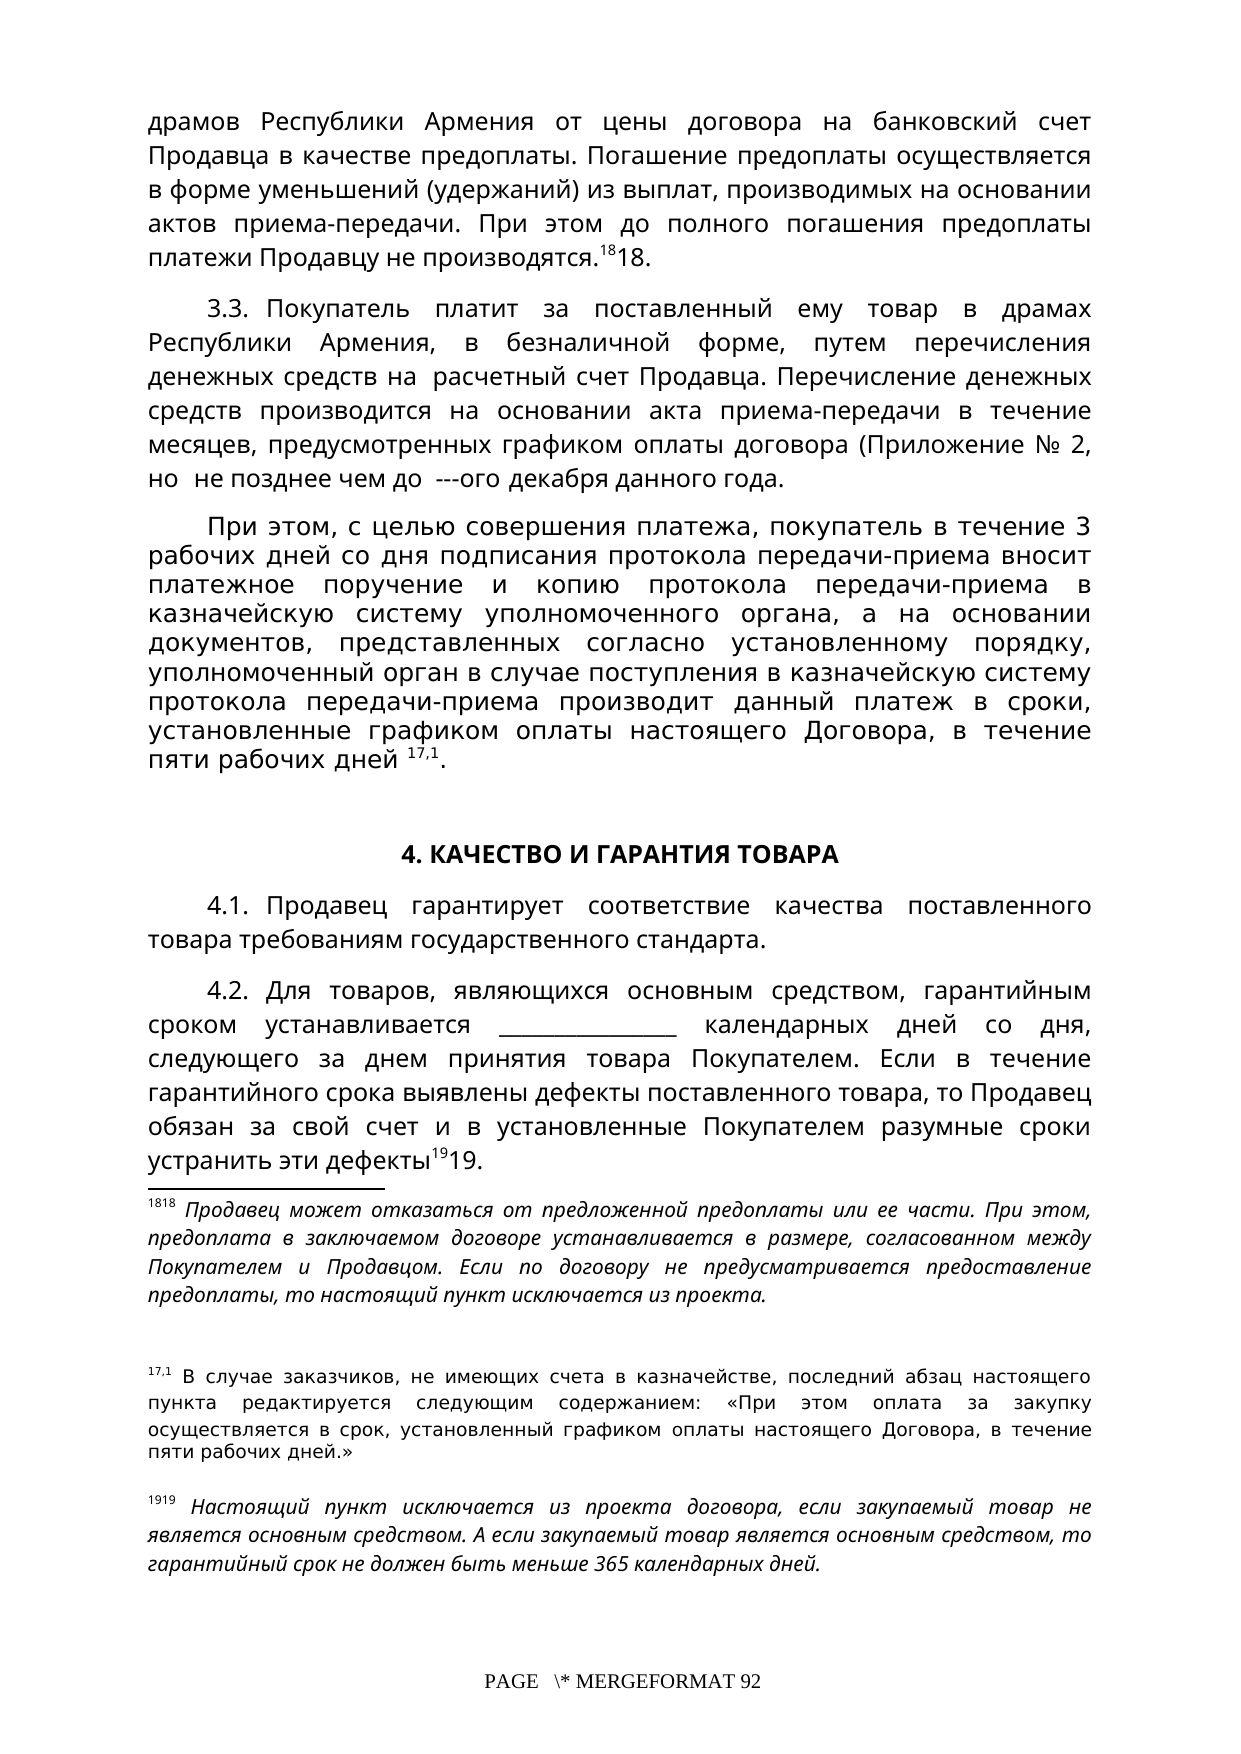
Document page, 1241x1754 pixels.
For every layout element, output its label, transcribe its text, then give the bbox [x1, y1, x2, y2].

text 4.2. Для товаров, являющихся основным средством, гарантийным сроком устанавливается ________________ календарных дней со дня, следующего за днем принятия товара Покупателем. Если в течение гарантийного срока выявлены дефекты поставленного товара, то Продавец обязан за свой счет и в установленные Покупателем разумные сроки устранить эти дефекты19. [148, 972, 1092, 1177]
text 4. КАЧЕСТВО И ГАРАНТИЯ ТОВАРА [148, 837, 1092, 871]
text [148, 103, 1092, 274]
text При этом, с целью совершения платежа, покупатель в течение 3 рабочих дней со дня подписания протокола передачи-приема вносит платежное поручение и копию протокола передачи-приема в казначейскую систему уполномоченного органа, а на основании документов, представленных согласно установленному порядку, уполномоченный орган в случае поступления в казначейскую систему протокола передачи-приема производит данный платеж в сроки, установленные графиком օплаты настоящего Договора, в течение пяти рабочих дней 17,1. [148, 512, 1092, 774]
text 3.3. Покупатель платит за поставленный ему товар в драмах Республики Армения, в безналичной форме, путем перечисления денежных средств на расчетный счет Продавца. Перечисление денежных средств производится на основании акта приема-передачи в течение месяцев, предусмотренных графиком оплаты договора (Приложение № 2, но не позднее чем до ---ого декабря данного года. [148, 290, 1092, 495]
text 4.1. Продавец гарантирует соответствие качества поставленного товара требованиям государственного стандарта. [148, 888, 1092, 956]
